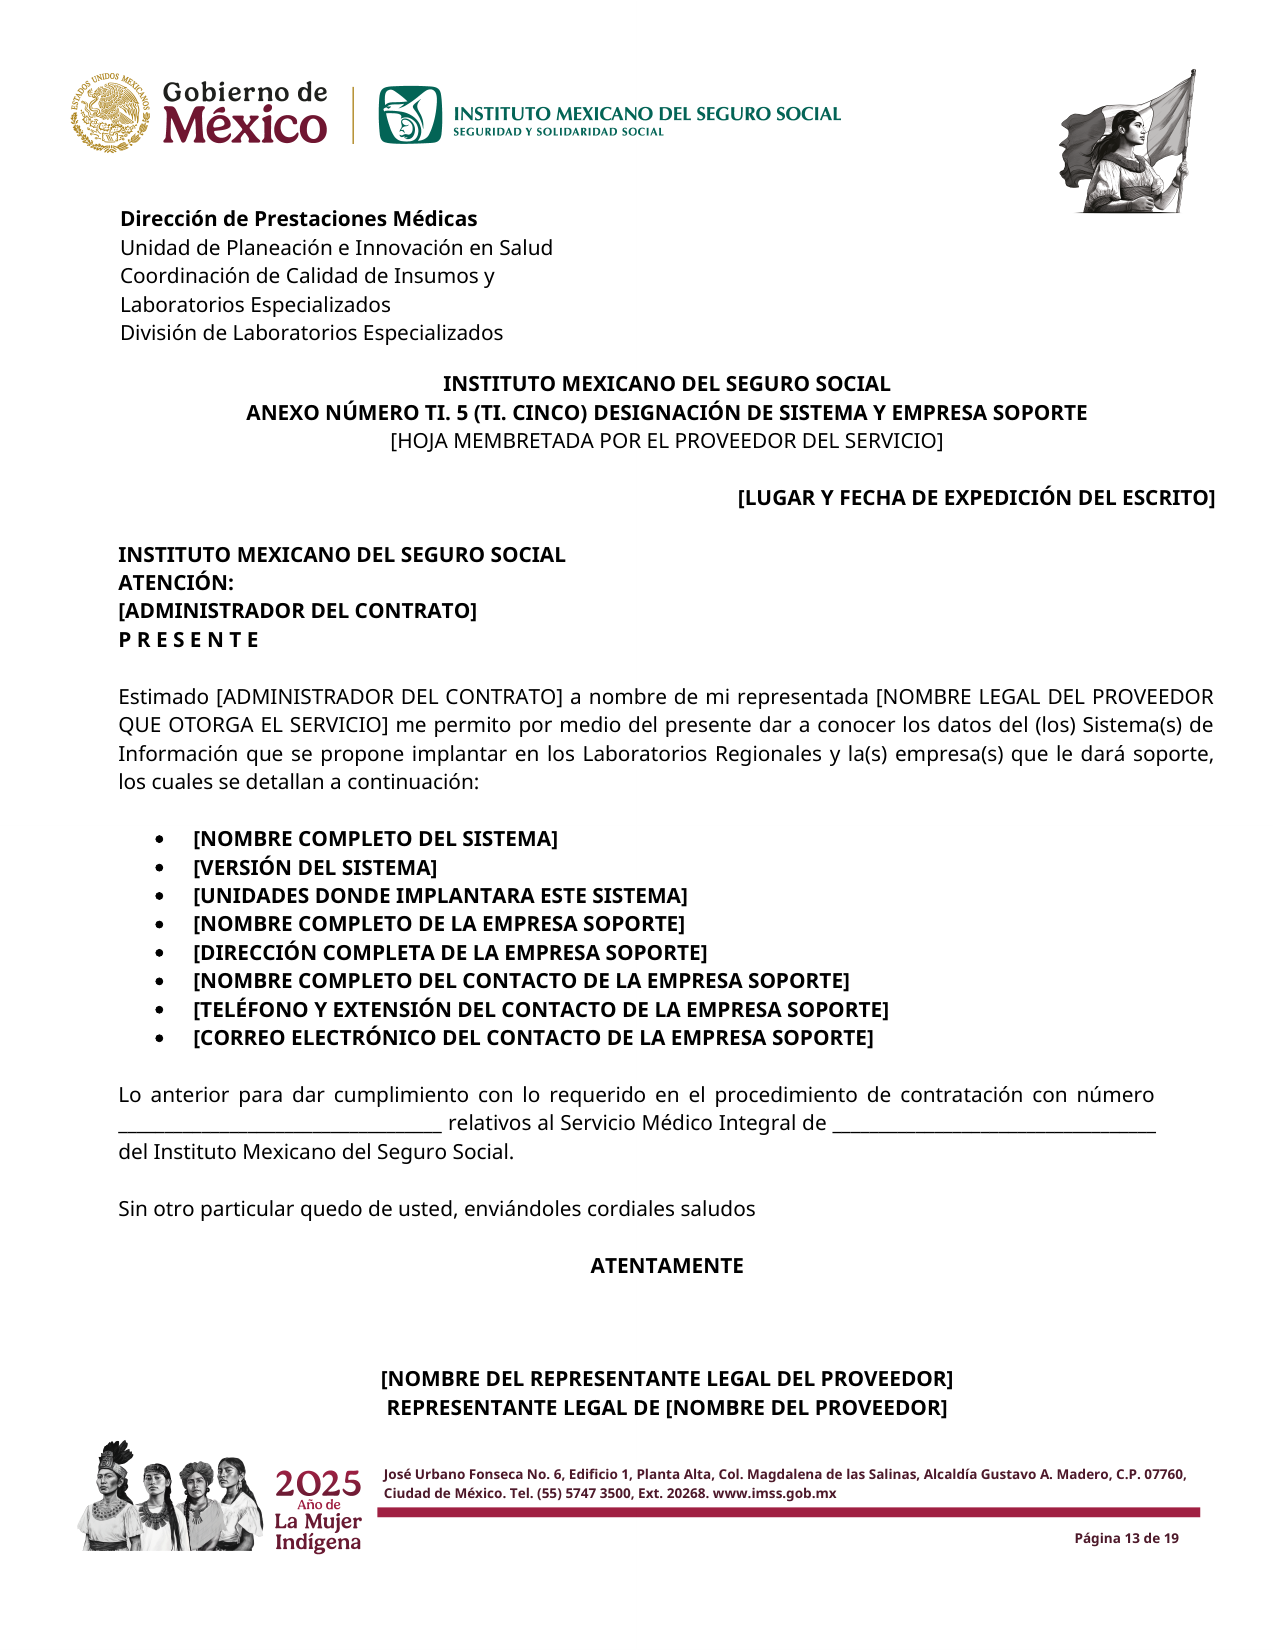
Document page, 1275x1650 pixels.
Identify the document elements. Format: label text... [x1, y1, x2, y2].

text ATENCIÓN: [118, 568, 1216, 597]
text [HOJA MEMBRETADA POR EL PROVEEDOR DEL SERVICIO] [118, 426, 1216, 454]
list [NOMBRE COMPLETO DEL CONTACTO DE LA EMPRESA SOPORTE] [156, 966, 1216, 995]
text Lo anterior para dar cumplimiento con lo requerido en el procedimiento de contratación con número ___________________________________ relativos al Servicio Médico Integral de ___________________________________ del Instituto Mexicano del Seguro Social. [118, 1080, 1157, 1165]
text P R E S E N T E [118, 625, 1216, 653]
list [UNIDADES DONDE IMPLANTARA ESTE SISTEMA] [156, 881, 1216, 909]
text ANEXO NÚMERO TI. 5 (TI. CINCO) DESIGNACIÓN DE SISTEMA Y EMPRESA SOPORTE [118, 398, 1216, 426]
list [CORREO ELECTRÓNICO DEL CONTACTO DE LA EMPRESA SOPORTE] [156, 1023, 1216, 1052]
text Estimado [ADMINISTRADOR DEL CONTRATO] a nombre de mi representada [NOMBRE LEGAL DEL PROVEEDOR QUE OTORGA EL SERVICIO] me permito por medio del presente dar a conocer los datos del (los) Sistema(s) de Información que se propone implantar en los Laboratorios Regionales y la(s) empresa(s) que le dará soporte, los cuales se detallan a continuación: [118, 682, 1216, 796]
text REPRESENTANTE LEGAL DE [NOMBRE DEL PROVEEDOR] [118, 1393, 1216, 1421]
text Sin otro particular quedo de usted, enviándoles cordiales saludos [118, 1194, 1216, 1222]
text [LUGAR Y FECHA DE EXPEDICIÓN DEL ESCRITO] [118, 483, 1216, 511]
list [NOMBRE COMPLETO DE LA EMPRESA SOPORTE] [156, 909, 1216, 938]
picture [0, 1, 1274, 1650]
list [VERSIÓN DEL SISTEMA] [156, 853, 1216, 881]
text [NOMBRE DEL REPRESENTANTE LEGAL DEL PROVEEDOR] [118, 1364, 1216, 1393]
list [NOMBRE COMPLETO DEL SISTEMA] [156, 824, 1216, 853]
text ATENTAMENTE [118, 1251, 1216, 1279]
text INSTITUTO MEXICANO DEL SEGURO SOCIAL [118, 369, 1216, 398]
text [ADMINISTRADOR DEL CONTRATO] [118, 597, 1216, 625]
text INSTITUTO MEXICANO DEL SEGURO SOCIAL [118, 540, 1216, 568]
list [DIRECCIÓN COMPLETA DE LA EMPRESA SOPORTE] [156, 938, 1216, 966]
list [TELÉFONO Y EXTENSIÓN DEL CONTACTO DE LA EMPRESA SOPORTE] [156, 995, 1216, 1023]
